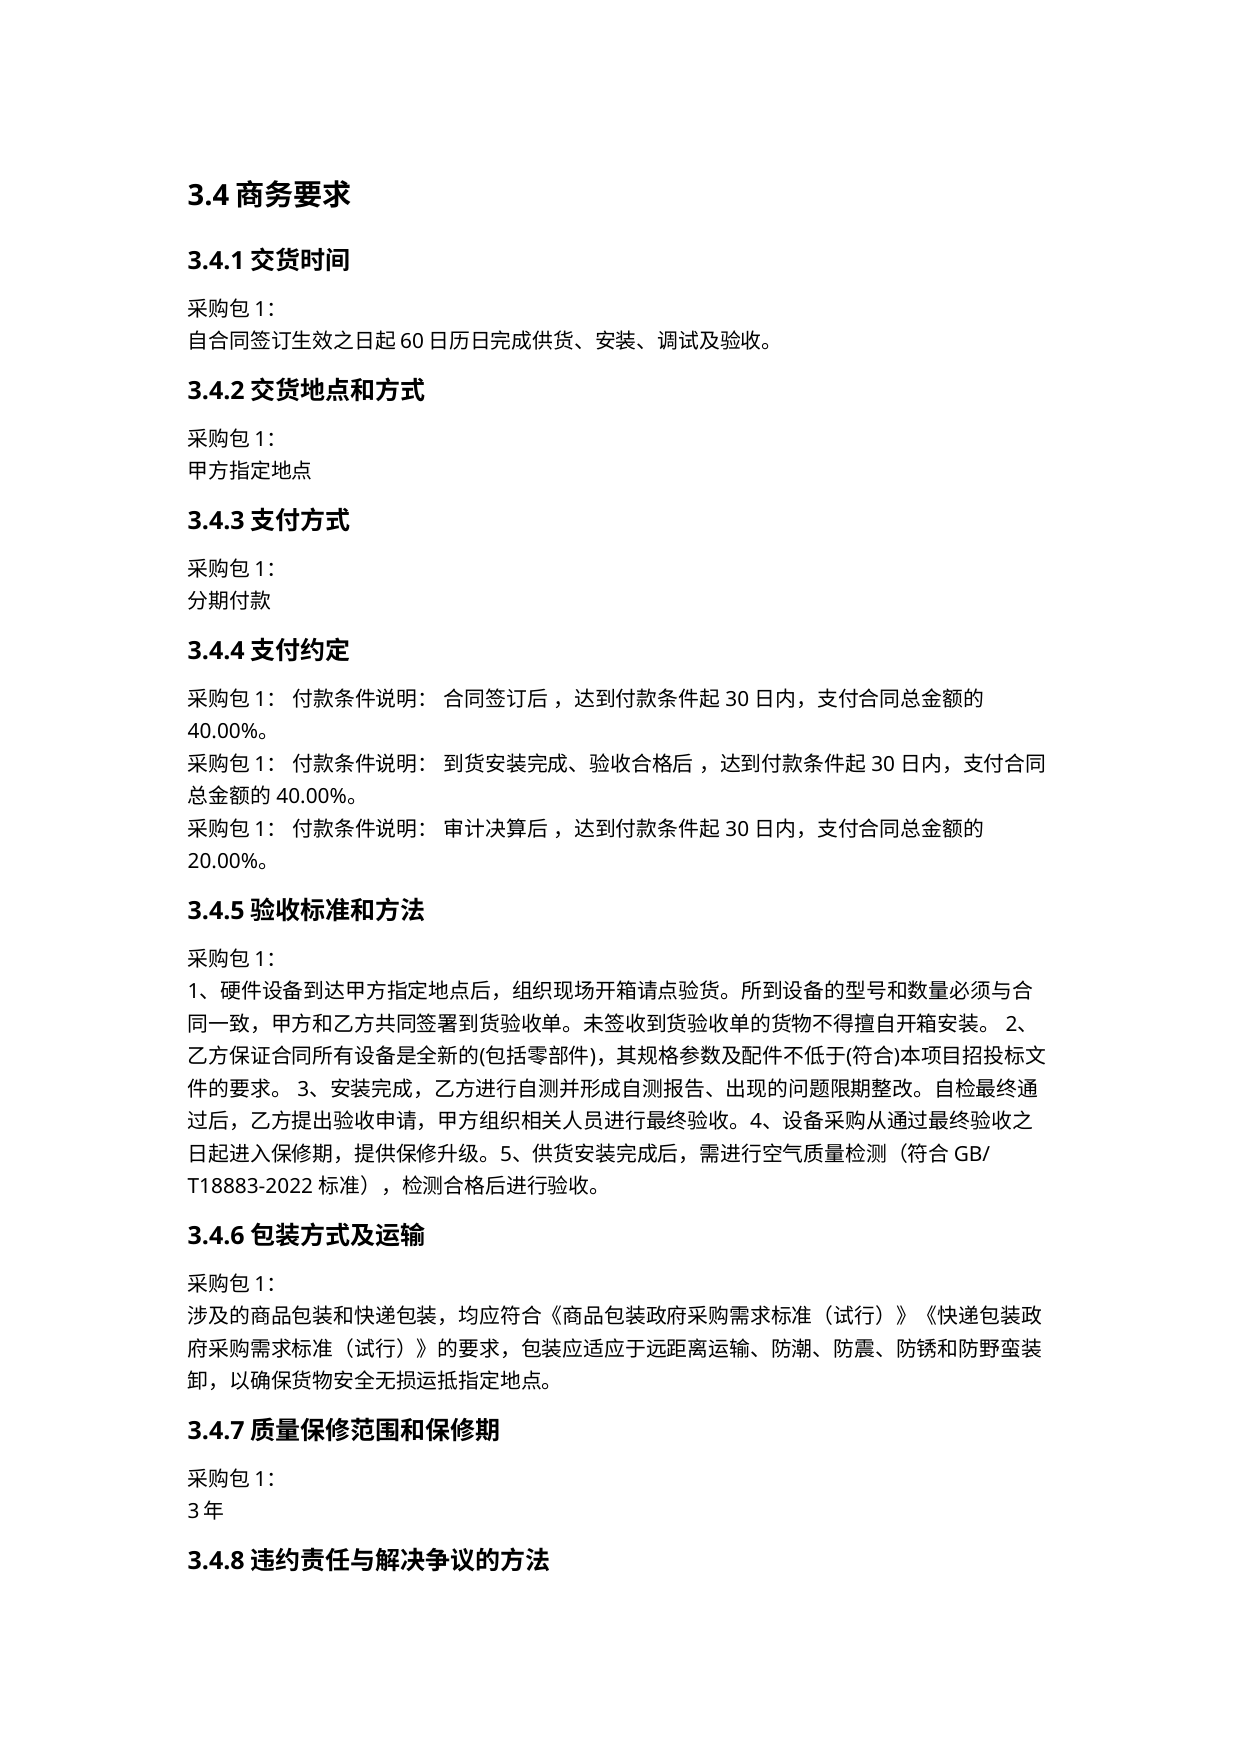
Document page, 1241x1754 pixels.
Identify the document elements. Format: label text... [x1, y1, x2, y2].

text 3.4.4支付约定 [187, 617, 1053, 682]
text 分期付款 [187, 584, 1053, 617]
text 3.4商务要求 [187, 162, 1053, 227]
text 涉及的商品包装和快递包装，均应符合《商品包装政府采购需求标准（试行）》《快递包装政府采购需求标准（试行）》的要求，包装应适应于远距离运输、防潮、防震、防锈和防野蛮装卸，以确保货物安全无损运抵指定地点。 [187, 1299, 1053, 1397]
text 1、硬件设备到达甲方指定地点后，组织现场开箱请点验货。所到设备的型号和数量必须与合同一致，甲方和乙方共同签署到货验收单。未签收到货验收单的货物不得擅自开箱安装。 2、乙方保证合同所有设备是全新的(包括零部件)，其规格参数及配件不低于(符合)本项目招投标文件的要求。 3、安装完成，乙方进行自测并形成自测报告、出现的问题限期整改。自检最终通过后，乙方提出验收申请，甲方组织相关人员进行最终验收。4、设备采购从通过最终验收之日起进入保修期，提供保修升级。5、供货安装完成后，需进行空气质量检测（符合GB/T18883-2022 标准），检测合格后进行验收。 [187, 974, 1053, 1202]
text 3.4.8违约责任与解决争议的方法 [187, 1527, 1053, 1592]
text 3.4.7质量保修范围和保修期 [187, 1397, 1053, 1462]
text 3.4.2交货地点和方式 [187, 357, 1053, 422]
text 3.4.3支付方式 [187, 487, 1053, 552]
text 采购包1： [187, 1267, 1053, 1299]
text 采购包1： 付款条件说明： 到货安装完成、验收合格后 ，达到付款条件起 30 日内，支付合同总金额的 40.00%。 [187, 747, 1053, 812]
text 采购包1： [187, 422, 1053, 454]
text 3.4.6包装方式及运输 [187, 1202, 1053, 1267]
text 采购包1： [187, 292, 1053, 324]
text 采购包1： [187, 1462, 1053, 1494]
text 采购包1： 付款条件说明： 审计决算后 ，达到付款条件起 30 日内，支付合同总金额的 20.00%。 [187, 812, 1053, 877]
text 3.4.5验收标准和方法 [187, 877, 1053, 942]
text 甲方指定地点 [187, 454, 1053, 487]
text 自合同签订生效之日起60日历日完成供货、安装、调试及验收。 [187, 324, 1053, 357]
text 采购包1： [187, 552, 1053, 584]
text 3.4.1交货时间 [187, 227, 1053, 292]
text 采购包1： 付款条件说明： 合同签订后 ，达到付款条件起 30 日内，支付合同总金额的 40.00%。 [187, 682, 1053, 747]
text 采购包1： [187, 942, 1053, 974]
text 3年 [187, 1494, 1053, 1527]
